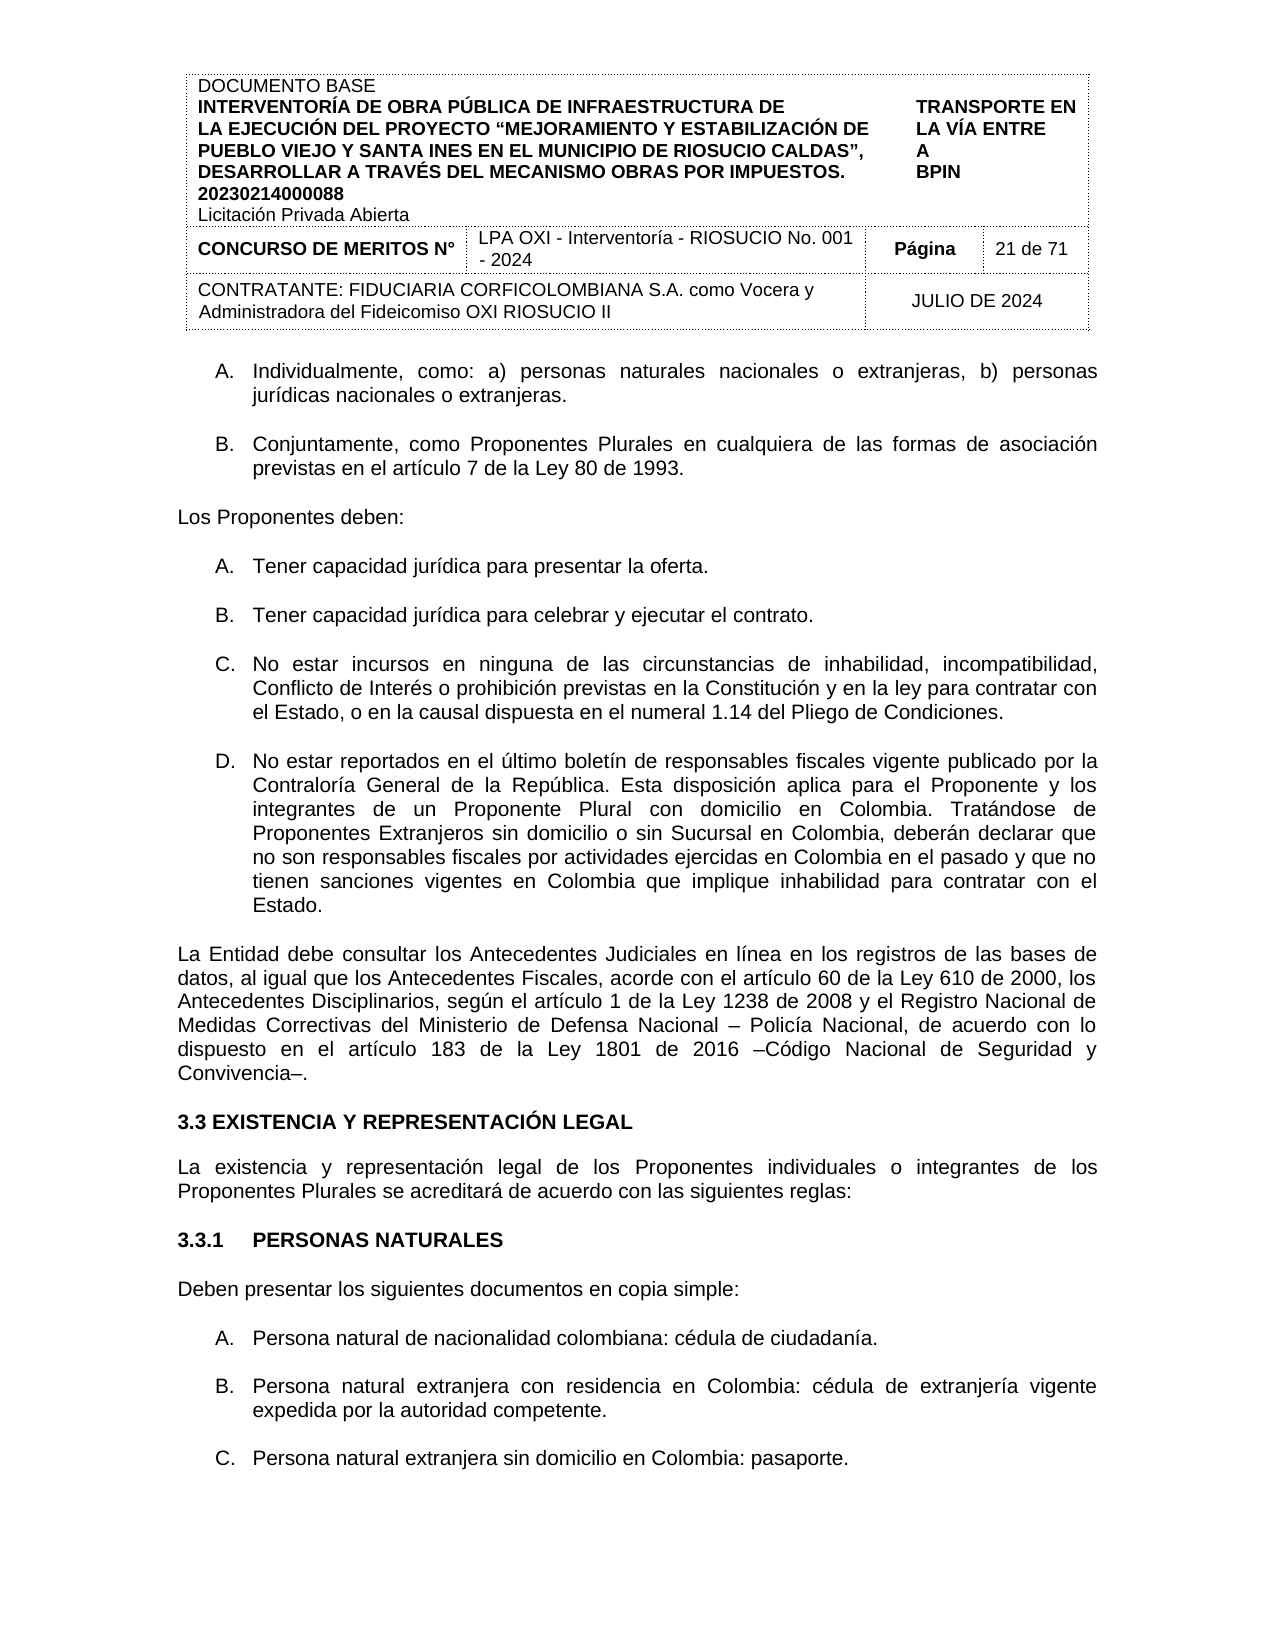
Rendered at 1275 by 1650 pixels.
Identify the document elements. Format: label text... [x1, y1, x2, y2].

list Persona natural de nacionalidad colombiana: cédula de ciudadanía. [215, 1326, 1098, 1350]
text 3.3 EXISTENCIA Y REPRESENTACIÓN LEGAL [177, 1110, 1098, 1134]
list Tener capacidad jurídica para celebrar y ejecutar el contrato. [215, 603, 1098, 627]
text La Entidad debe consultar los Antecedentes Judiciales en línea en los registros de las bases de datos, al igual que los Antecedentes Fiscales, acorde con el artículo 60 de la Ley 610 de 2000, los Antecedentes Disciplinarios, según el artículo 1 de la Ley 1238 de 2008 y el Registro Nacional de Medidas Correctivas del Ministerio de Defensa Nacional – Policía Nacional, de acuerdo con lo dispuesto en el artículo 183 de la Ley 1801 de 2016 –Código Nacional de Seguridad y Convivencia–. [177, 941, 1098, 1085]
text Deben presentar los siguientes documentos en copia simple: [177, 1277, 1098, 1301]
text La existencia y representación legal de los Proponentes individuales o integrantes de los Proponentes Plurales se acreditará de acuerdo con las siguientes reglas: [177, 1155, 1098, 1203]
list No estar incursos en ninguna de las circunstancias de inhabilidad, incompatibilidad, Conflicto de Interés o prohibición previstas en la Constitución y en la ley para contratar con el Estado, o en la causal dispuesta en el numeral 1.14 del Pliego de Condiciones. [215, 652, 1098, 724]
list PERSONAS NATURALES [177, 1228, 1098, 1252]
list Tener capacidad jurídica para presentar la oferta. [215, 554, 1098, 578]
list Persona natural extranjera con residencia en Colombia: cédula de extranjería vigente expedida por la autoridad competente. [215, 1374, 1098, 1422]
list Persona natural extranjera sin domicilio en Colombia: pasaporte. [215, 1446, 1098, 1469]
list Conjuntamente, como Proponentes Plurales en cualquiera de las formas de asociación previstas en el artículo 7 de la Ley 80 de 1993. [215, 432, 1098, 480]
list No estar reportados en el último boletín de responsables fiscales vigente publicado por la Contraloría General de la República. Esta disposición aplica para el Proponente y los integrantes de un Proponente Plural con domicilio en Colombia. Tratándose de Proponentes Extranjeros sin domicilio o sin Sucursal en Colombia, deberán declarar que no son responsables fiscales por actividades ejercidas en Colombia en el pasado y que no tienen sanciones vigentes en Colombia que implique inhabilidad para contratar con el Estado. [215, 749, 1098, 916]
list Individualmente, como: a) personas naturales nacionales o extranjeras, b) personas jurídicas nacionales o extranjeras. [215, 359, 1098, 407]
text Los Proponentes deben: [177, 505, 1098, 529]
